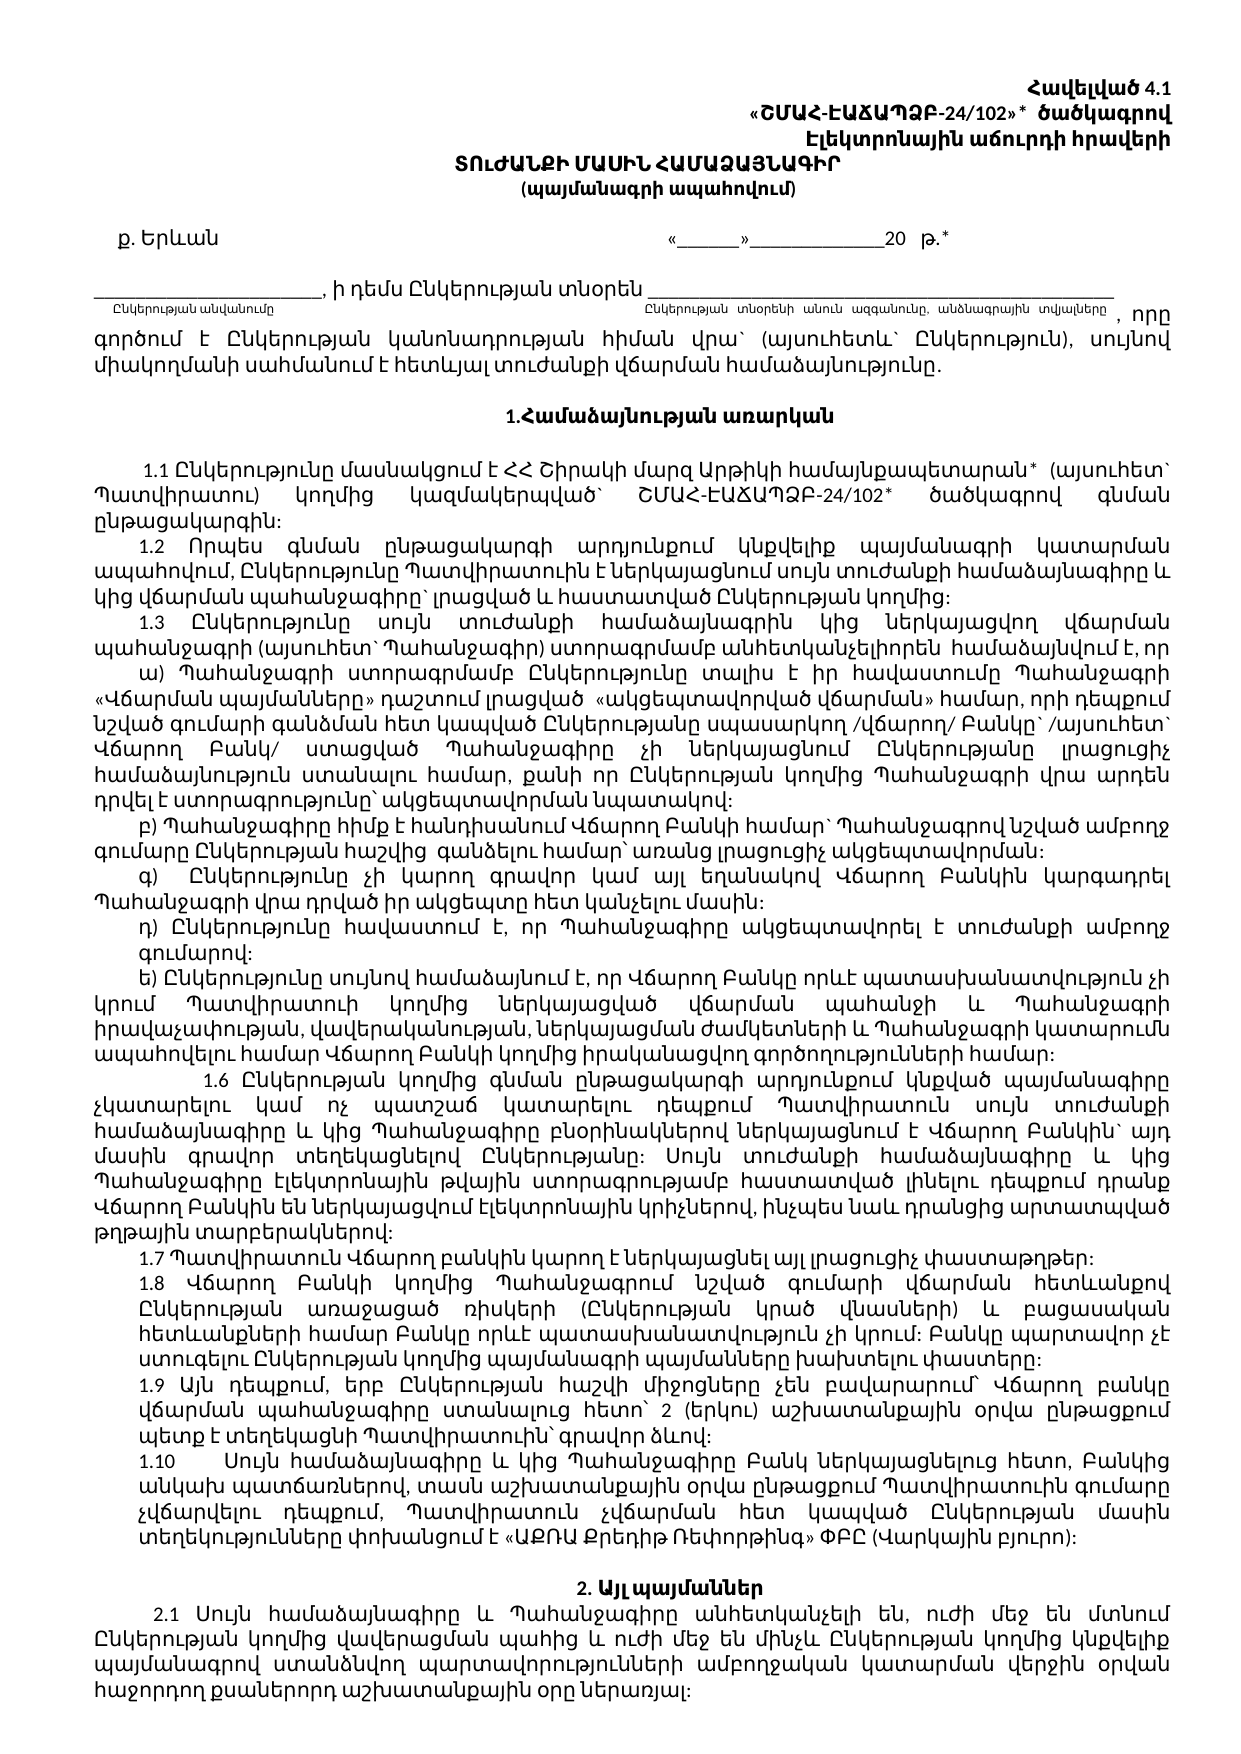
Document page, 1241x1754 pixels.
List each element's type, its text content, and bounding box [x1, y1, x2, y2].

text գ) Ընկերությունը չի կարող գրավոր կամ այլ եղանակով Վճարող Բանկին կարգադրել Պահանջագրի վրա դրված իր ակցեպտը հետ կանչելու մասին: [94, 864, 1171, 914]
text 1.10 Սույն համաձայնագիրը և կից Պահանջագիրը Բանկ ներկայացնելուց հետո, Բանկից անկախ պատճառներով, տասն աշխատանքային օրվա ընթացքում Պատվիրատուին գումարը չվճարվելու դեպքում, Պատվիրատուն չվճարման հետ կապված Ընկերության մասին տեղեկությունները փոխանցում է «ԱՔՌԱ Քրեդիթ Ռեփորթինգ» ՓԲԸ (Վարկային բյուրո): [138, 1448, 1171, 1550]
text 1.2 Որպես գնման ընթացակարգի արդյունքում կնքվելիք պայմանագրի կատարման ապահովում, Ընկերությունը Պատվիրատուին է ներկայացնում սույն տուժանքի համաձայնագիրը և կից վճարման պահանջագիրը` լրացված և հաստատված Ընկերության կողմից: [94, 533, 1171, 609]
text 1.9 Այն դեպքում, երբ Ընկերության հաշվի միջոցները չեն բավարարում՝ Վճարող բանկը վճարման պահանջագիրը ստանալուց հետո՝ 2 (երկու) աշխատանքային օրվա ընթացքում պետք է տեղեկացնի Պատվիրատուին՝ գրավոր ձևով: [138, 1372, 1171, 1448]
text ա) Պահանջագրի ստորագրմամբ Ընկերությունը տալիս է իր հավաստումը Պահանջագրի «Վճարման պայմանները» դաշտում լրացված «ակցեպտավորված վճարման» համար, որի դեպքում նշված գումարի գանձման հետ կապված Ընկերությանը սպասարկող /վճարող/ Բանկը` /այսուհետ` Վճարող Բանկ/ ստացված Պահանջագիրը չի ներկայացնում Ընկերությանը լրացուցիչ համաձայնություն ստանալու համար, քանի որ Ընկերության կողմից Պահանջագրի վրա արդեն դրվել է ստորագրությունը՝ ակցեպտավորման նպատակով: [94, 660, 1171, 813]
text Ընկերության անվանումը Ընկերության տնօրենի անուն ազգանունը, անձնագրային տվյալները , որը գործում է Ընկերության կանոնադրության հիման վրա` (այսուհետև` Ընկերություն), սույնով միակողմանի սահմանում է հետևյալ տուժանքի վճարման համաձայնությունը. [94, 301, 1171, 377]
text 1.8 Վճարող Բանկի կողմից Պահանջագրում նշված գումարի վճարման հետևանքով Ընկերության առաջացած ռիսկերի (Ընկերության կրած վնասների) և բացասական հետևանքների համար Բանկը որևէ պատասխանատվություն չի կրում: Բանկը պարտավոր չէ ստուգելու Ընկերության կողմից պայմանագրի պայմանները խախտելու փաստերը: [138, 1270, 1171, 1372]
text ______________________, ի դեմս Ընկերության տնօրեն _____________________________________________ [94, 276, 1171, 301]
text բ) Պահանջագիրը հիմք է հանդիսանում Վճարող Բանկի համար` Պահանջագրով նշված ամբողջ գումարը Ընկերության հաշվից գանձելու համար՝ առանց լրացուցիչ ակցեպտավորման: [94, 813, 1171, 864]
text 2.1 Սույն համաձայնագիրը և Պահանջագիրը անհետկանչելի են, ուժի մեջ են մտնում Ընկերության կողմից վավերացման պահից և ուժի մեջ են մինչև Ընկերության կողմից կնքվելիք պայմանագրով ստանձնվող պարտավորությունների ամբողջական կատարման վերջին օրվան հաջորդող քսաներորդ աշխատանքային օրը ներառյալ: [94, 1601, 1171, 1702]
text (պայմանագրի ապահովում) [94, 177, 1171, 199]
text 1.3 Ընկերությունը սույն տուժանքի համաձայնագրին կից ներկայացվող վճարման պահանջագրի (այսուհետ` Պահանջագիր) ստորագրմամբ անհետկանչելիորեն համաձայնվում է, որ [94, 609, 1171, 660]
text ք. Երևան «______»_____________20 թ.* [94, 225, 1171, 250]
text 2. Այլ պայմաններ [169, 1575, 1171, 1601]
text 1.Համաձայնության առարկան [169, 403, 1171, 428]
text 1.6 Ընկերության կողմից գնման ընթացակարգի արդյունքում կնքված պայմանագիրը չկատարելու կամ ոչ պատշաճ կատարելու դեպքում Պատվիրատուն սույն տուժանքի համաձայնագիրը և կից Պահանջագիրը բնօրինակներով ներկայացնում է Վճարող Բանկին` այդ մասին գրավոր տեղեկացնելով Ընկերությանը: Սույն տուժանքի համաձայնագիրը և կից Պահանջագիրը էլեկտրոնային թվային ստորագրությամբ հաստատված լինելու դեպքում դրանք Վճարող Բանկին են ներկայացվում էլեկտրոնային կրիչներով, ինչպես նաև դրանցից արտատպված թղթային տարբերակներով: [94, 1067, 1171, 1245]
text դ) Ընկերությունը հավաստում է, որ Պահանջագիրը ակցեպտավորել է տուժանքի ամբողջ գումարով: [138, 914, 1171, 965]
text Էլեկտրոնային աճուրդի հրավերի [94, 126, 1171, 151]
text ե) Ընկերությունը սույնով համաձայնում է, որ Վճարող Բանկը որևէ պատասխանատվություն չի կրում Պատվիրատուի կողմից ներկայացված վճարման պահանջի և Պահանջագրի իրավաչափության, վավերականության, ներկայացման ժամկետների և Պահանջագրի կատարումն ապահովելու համար Վճարող Բանկի կողմից իրականացվող գործողությունների համար: [94, 965, 1171, 1067]
text 1.7 Պատվիրատուն Վճարող բանկին կարող է ներկայացնել այլ լրացուցիչ փաստաթղթեր: [138, 1245, 1171, 1270]
text Հավելված 4.1 [94, 75, 1171, 100]
text 1.1 Ընկերությունը մասնակցում է ՀՀ Շիրակի մարզ Արթիկի համայնքապետարան* (այսուհետ` Պատվիրատու) կողմից կազմակերպված` ՇՄԱՀ-ԷԱՃԱՊՁԲ-24/102* ծածկագրով գնման ընթացակարգին: [94, 457, 1171, 533]
text ՏՈւԺԱՆՔԻ ՄԱՍԻՆ ՀԱՄԱՁԱՅՆԱԳԻՐ [94, 151, 1171, 177]
text «ՇՄԱՀ-ԷԱՃԱՊՁԲ-24/102»* ծածկագրով [94, 100, 1171, 126]
